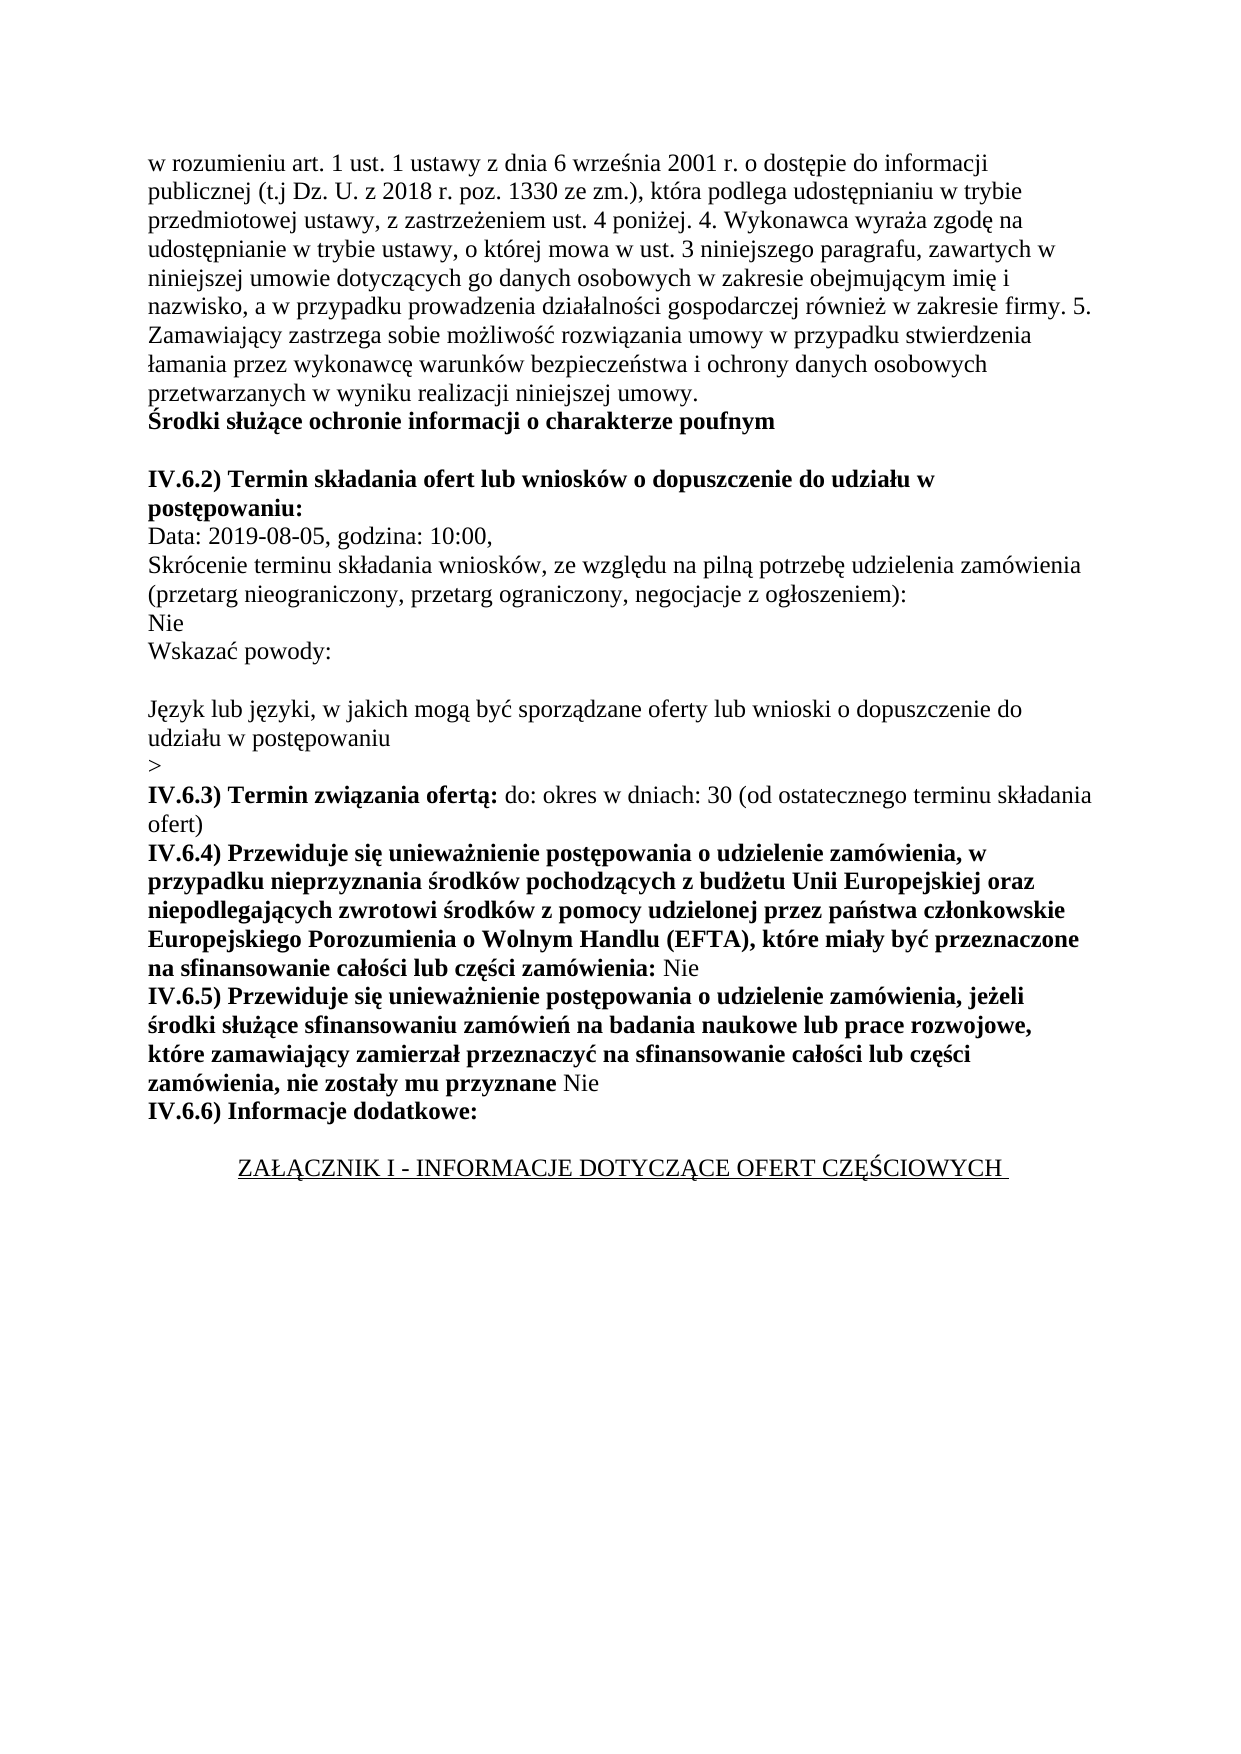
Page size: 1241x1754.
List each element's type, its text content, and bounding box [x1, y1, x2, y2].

text ZAŁĄCZNIK I - INFORMACJE DOTYCZĄCE OFERT CZĘŚCIOWYCH [148, 1153, 1093, 1182]
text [148, 148, 1093, 1153]
